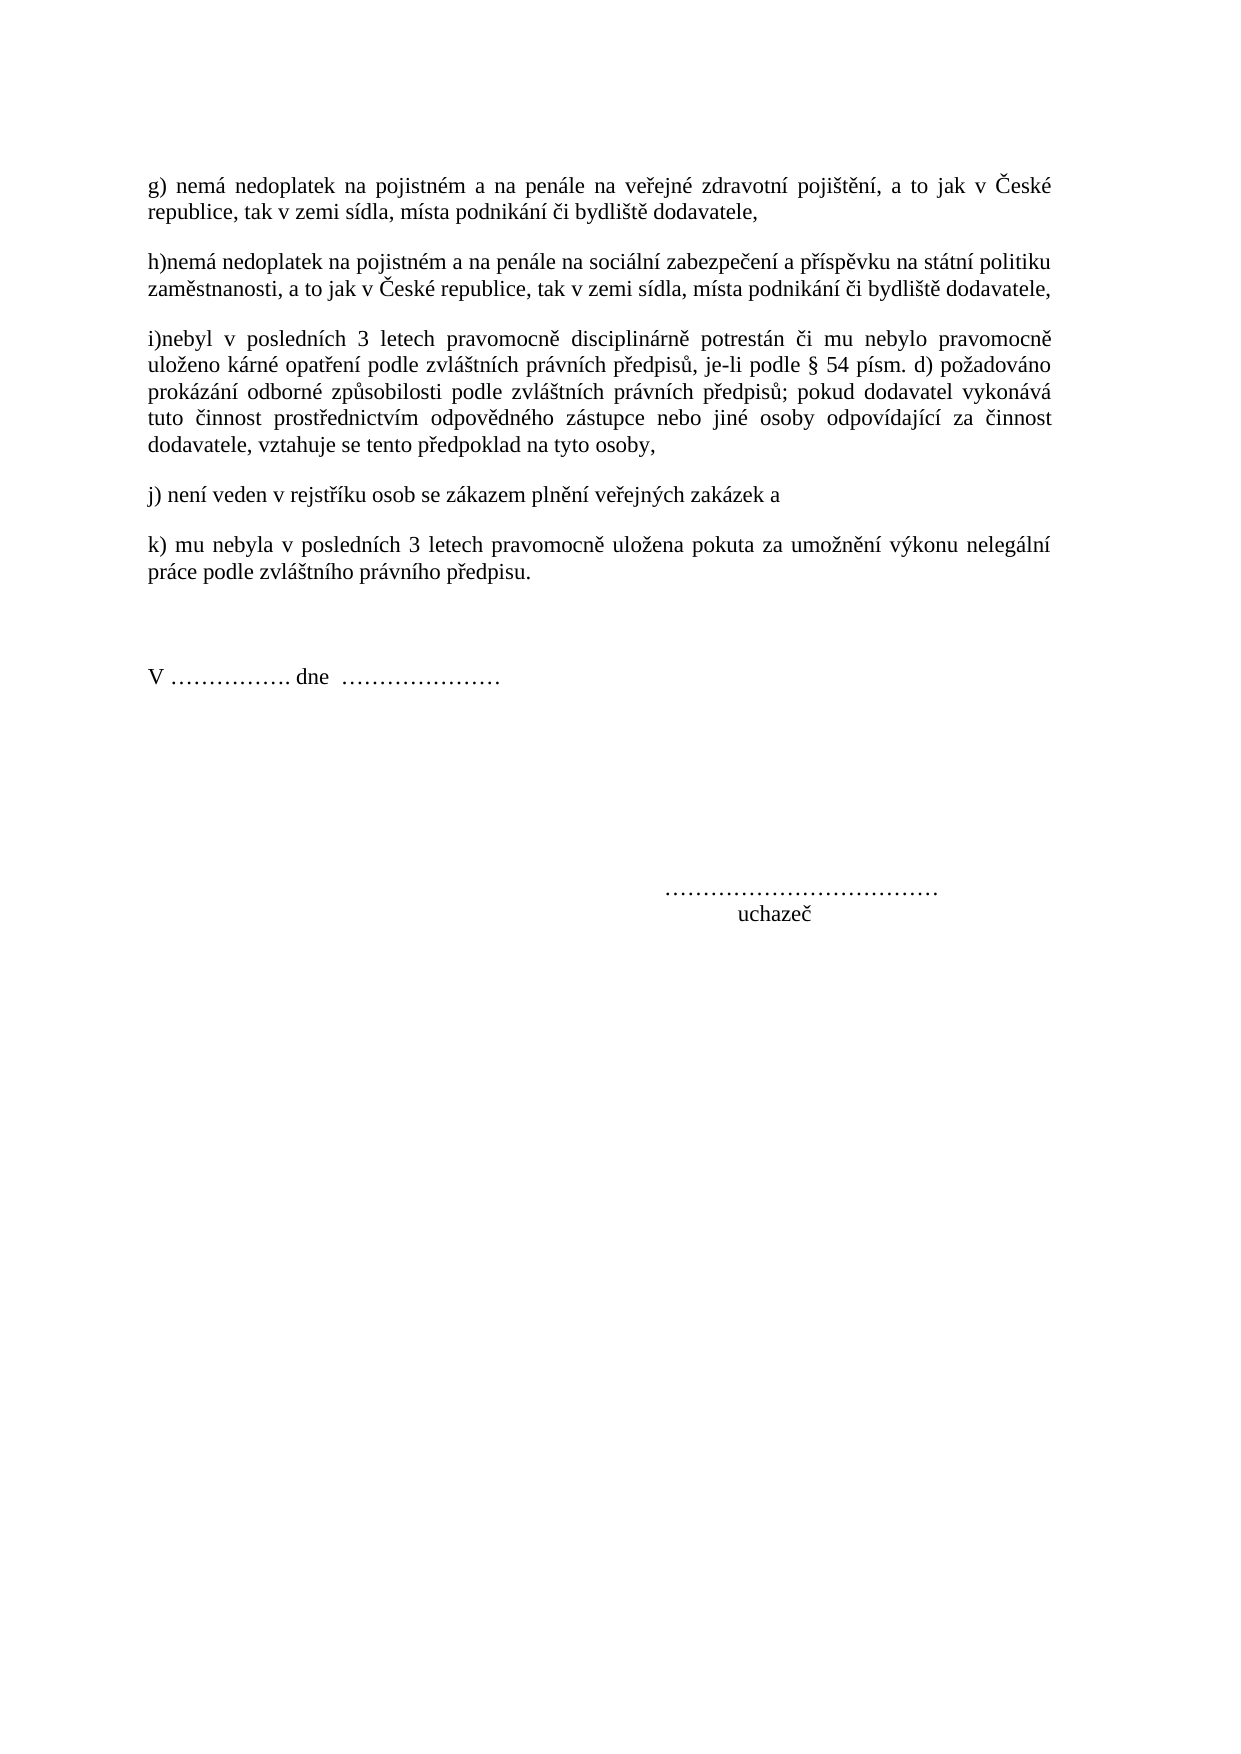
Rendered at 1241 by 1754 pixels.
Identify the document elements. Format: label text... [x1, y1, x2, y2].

text V ……………. dne ………………… [148, 663, 1093, 689]
text g) nemá nedoplatek na pojistném a na penále na veřejné zdravotní pojištění, a to jak v České republice, tak v zemi sídla, místa podnikání či bydliště dodavatele, [148, 172, 1053, 224]
text i)nebyl v posledních 3 letech pravomocně disciplinárně potrestán či mu nebylo pravomocně uloženo kárné opatření podle zvláštních právních předpisů, je-li podle § 54 písm. d) požadováno prokázání odborné způsobilosti podle zvláštních právních předpisů; pokud dodavatel vykonává tuto činnost prostřednictvím odpovědného zástupce nebo jiné osoby odpovídající za činnost dodavatele, vztahuje se tento předpoklad na tyto osoby, [148, 325, 1053, 457]
text k) mu nebyla v posledních 3 letech pravomocně uložena pokuta za umožnění výkonu nelegální práce podle zvláštního právního předpisu. [148, 531, 1053, 584]
text j) není veden v rejstříku osob se zákazem plnění veřejných zakázek a [148, 481, 1053, 507]
text uchazeč [148, 900, 1093, 927]
text h)nemá nedoplatek na pojistném a na penále na sociální zabezpečení a příspěvku na státní politiku zaměstnanosti, a to jak v České republice, tak v zemi sídla, místa podnikání či bydliště dodavatele, [148, 248, 1053, 301]
text ……………………………… [148, 874, 1093, 900]
